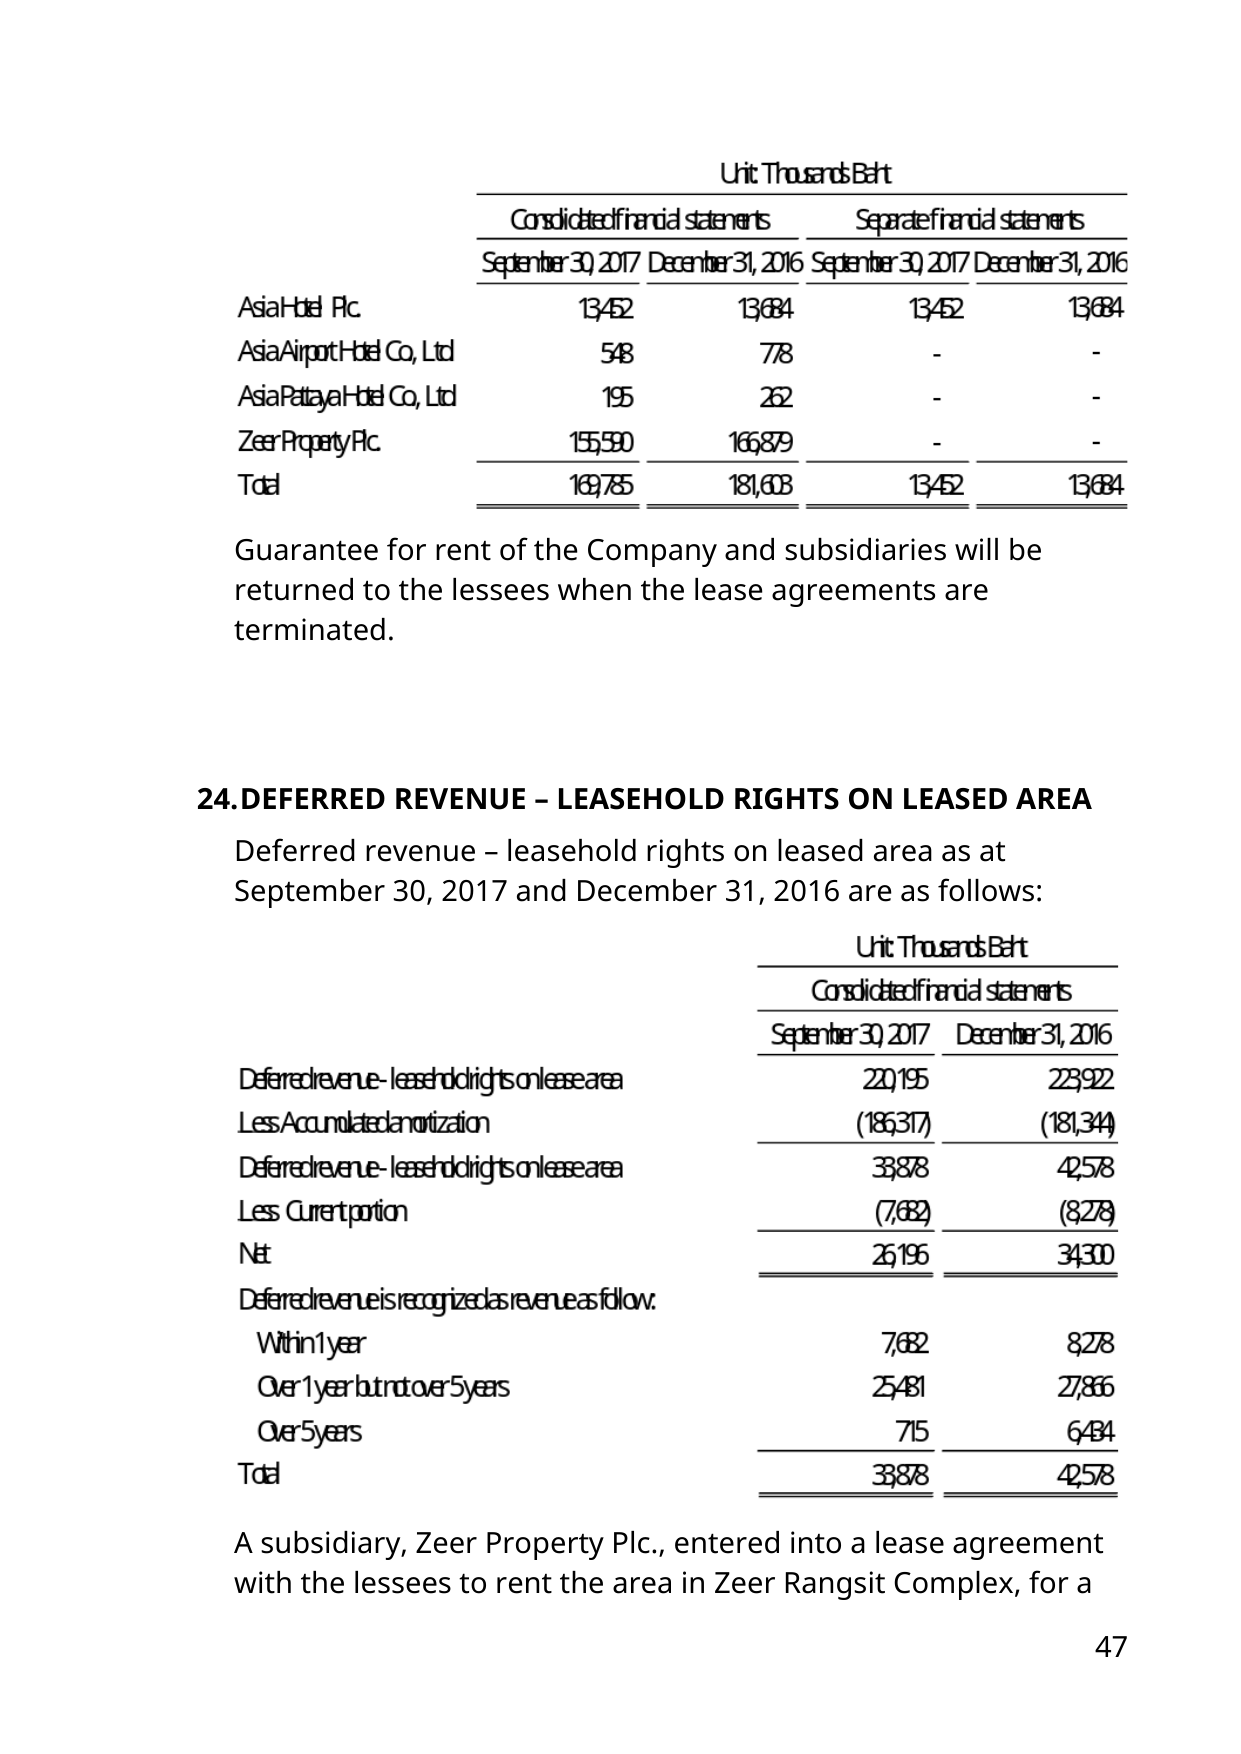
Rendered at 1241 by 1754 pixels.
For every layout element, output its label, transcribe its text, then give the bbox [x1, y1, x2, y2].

list DEFERRED REVENUE – LEASEHOLD RIGHTS ON LEASED AREA [197, 778, 1128, 818]
text Deferred revenue – leasehold rights on leased area as at September 30, 2017 and December 31, 2016 are as follows: [234, 830, 1128, 910]
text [234, 1522, 1128, 1602]
text Guarantee for rent of the Company and subsidiaries will be returned to the lessees when the lease agreements are terminated. [234, 530, 1128, 649]
